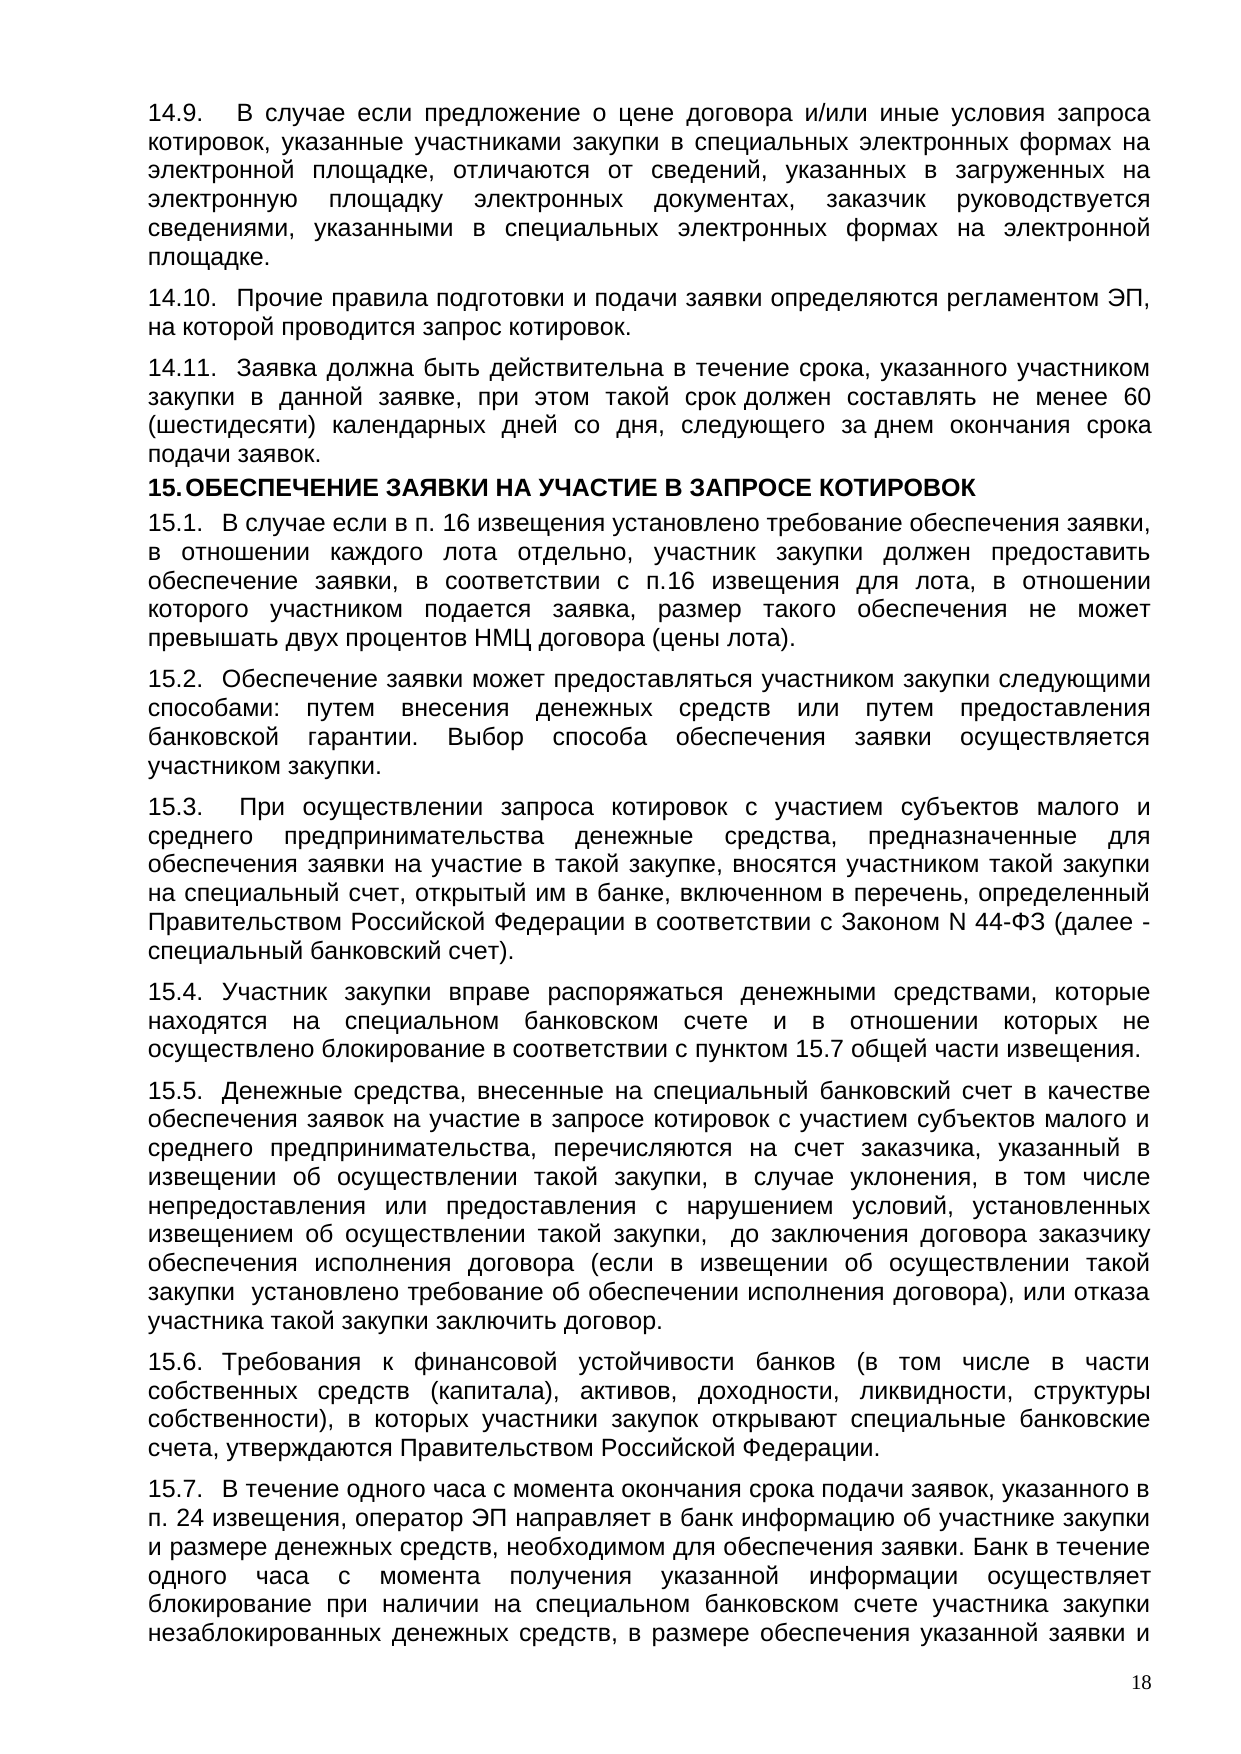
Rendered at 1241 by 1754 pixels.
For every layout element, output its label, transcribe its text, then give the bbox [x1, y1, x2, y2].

list Требования к финансовой устойчивости банков (в том числе в части собственных средств (капитала), активов, доходности, ликвидности, структуры собственности), в которых участники закупок открывают специальные банковские счета, утверждаются Правительством Российской Федерации. [148, 1347, 1152, 1462]
list При осуществлении запроса котировок с участием субъектов малого и среднего предпринимательства денежные средства, предназначенные для обеспечения заявки на участие в такой закупке, вносятся участником такой закупки на специальный счет, открытый им в банке, включенном в перечень, определенный Правительством Российской Федерации в соответствии с Законом N 44-ФЗ (далее - специальный банковский счет). [148, 792, 1152, 964]
list Обеспечение заявки может предоставляться участником закупки следующими способами: путем внесения денежных средств или путем предоставления банковской гарантии. Выбор способа обеспечения заявки осуществляется участником закупки. [148, 664, 1152, 779]
list Участник закупки вправе распоряжаться денежными средствами, которые находятся на специальном банковском счете и в отношении которых не осуществлено блокирование в соответствии с пунктом 15.7 общей части извещения. [148, 977, 1152, 1063]
list Прочие правила подготовки и подачи заявки определяются регламентом ЭП, на которой проводится запрос котировок. [148, 283, 1152, 340]
list Денежные средства, внесенные на специальный банковский счет в качестве обеспечения заявок на участие в запросе котировок с участием субъектов малого и среднего предпринимательства, перечисляются на счет заказчика, указанный в извещении об осуществлении такой закупки, в случае уклонения, в том числе непредоставления или предоставления с нарушением условий, установленных извещением об осуществлении такой закупки, до заключения договора заказчику обеспечения исполнения договора (если в извещении об осуществлении такой закупки установлено требование об обеспечении исполнения договора), или отказа участника такой закупки заключить договор. [148, 1076, 1152, 1334]
subtitle ОБЕСПЕЧЕНИЕ ЗАЯВКИ НА УЧАСТИЕ В ЗАПРОСЕ КОТИРОВОК [148, 473, 1152, 502]
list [148, 1474, 1152, 1647]
list В случае если предложение о цене договора и/или иные условия запроса котировок, указанные участниками закупки в специальных электронных формах на электронной площадке, отличаются от сведений, указанных в загруженных на электронную площадку электронных документах, заказчик руководствуется сведениями, указанными в специальных электронных формах на электронной площадке. [148, 98, 1152, 270]
list В случае если в п. 16 извещения установлено требование обеспечения заявки, в отношении каждого лота отдельно, участник закупки должен предоставить обеспечение заявки, в соответствии с п.16 извещения для лота, в отношении которого участником подается заявка, размер такого обеспечения не может превышать двух процентов НМЦ договора (цены лота). [148, 508, 1152, 652]
list Заявка должна быть действительна в течение срока, указанного участником закупки в данной заявке, при этом такой срок должен составлять не менее 60 (шестидесяти) календарных дней со дня, следующего за днем окончания срока подачи заявок. [148, 353, 1152, 468]
